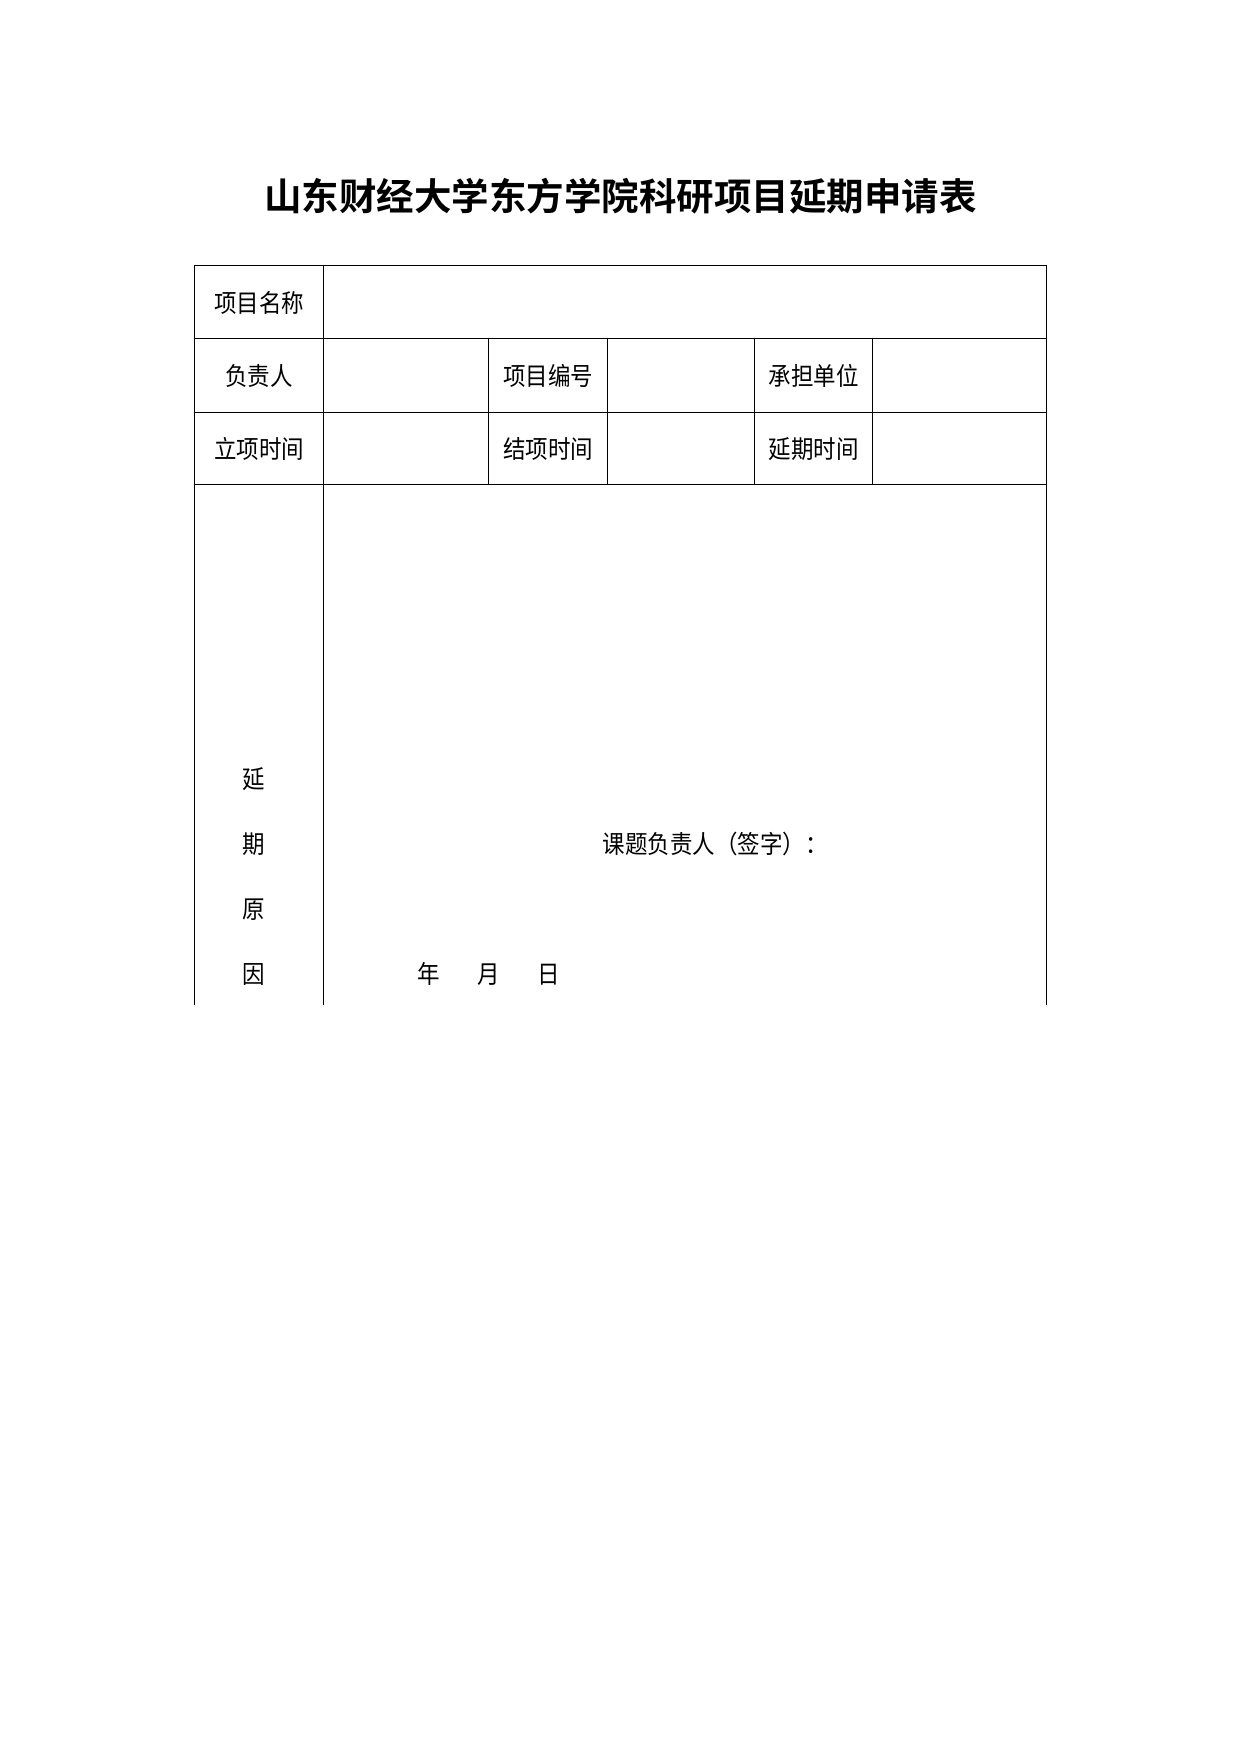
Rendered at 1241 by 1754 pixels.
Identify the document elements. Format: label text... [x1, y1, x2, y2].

table_cell 结项时间 [489, 413, 607, 484]
table_cell 项目编号 [489, 339, 607, 412]
table_cell [873, 413, 1046, 484]
table_cell 负责人 [195, 339, 323, 412]
text 山东财经大学东方学院科研项目延期申请表 [187, 162, 1053, 227]
table_cell 课题负责人（签字）： 年 月 日 [324, 485, 1046, 1005]
table_cell [608, 339, 754, 412]
table_cell [324, 413, 488, 484]
table_cell [324, 339, 488, 412]
table_cell 延 期 原 因 [195, 485, 323, 1005]
table_cell [608, 413, 754, 484]
table_cell 立项时间 [195, 413, 323, 484]
table_header 项目名称 [195, 266, 323, 337]
table_cell 延期时间 [755, 413, 872, 484]
table_header [324, 266, 1046, 337]
table_cell [873, 339, 1046, 412]
table_cell 承担单位 [755, 339, 872, 412]
